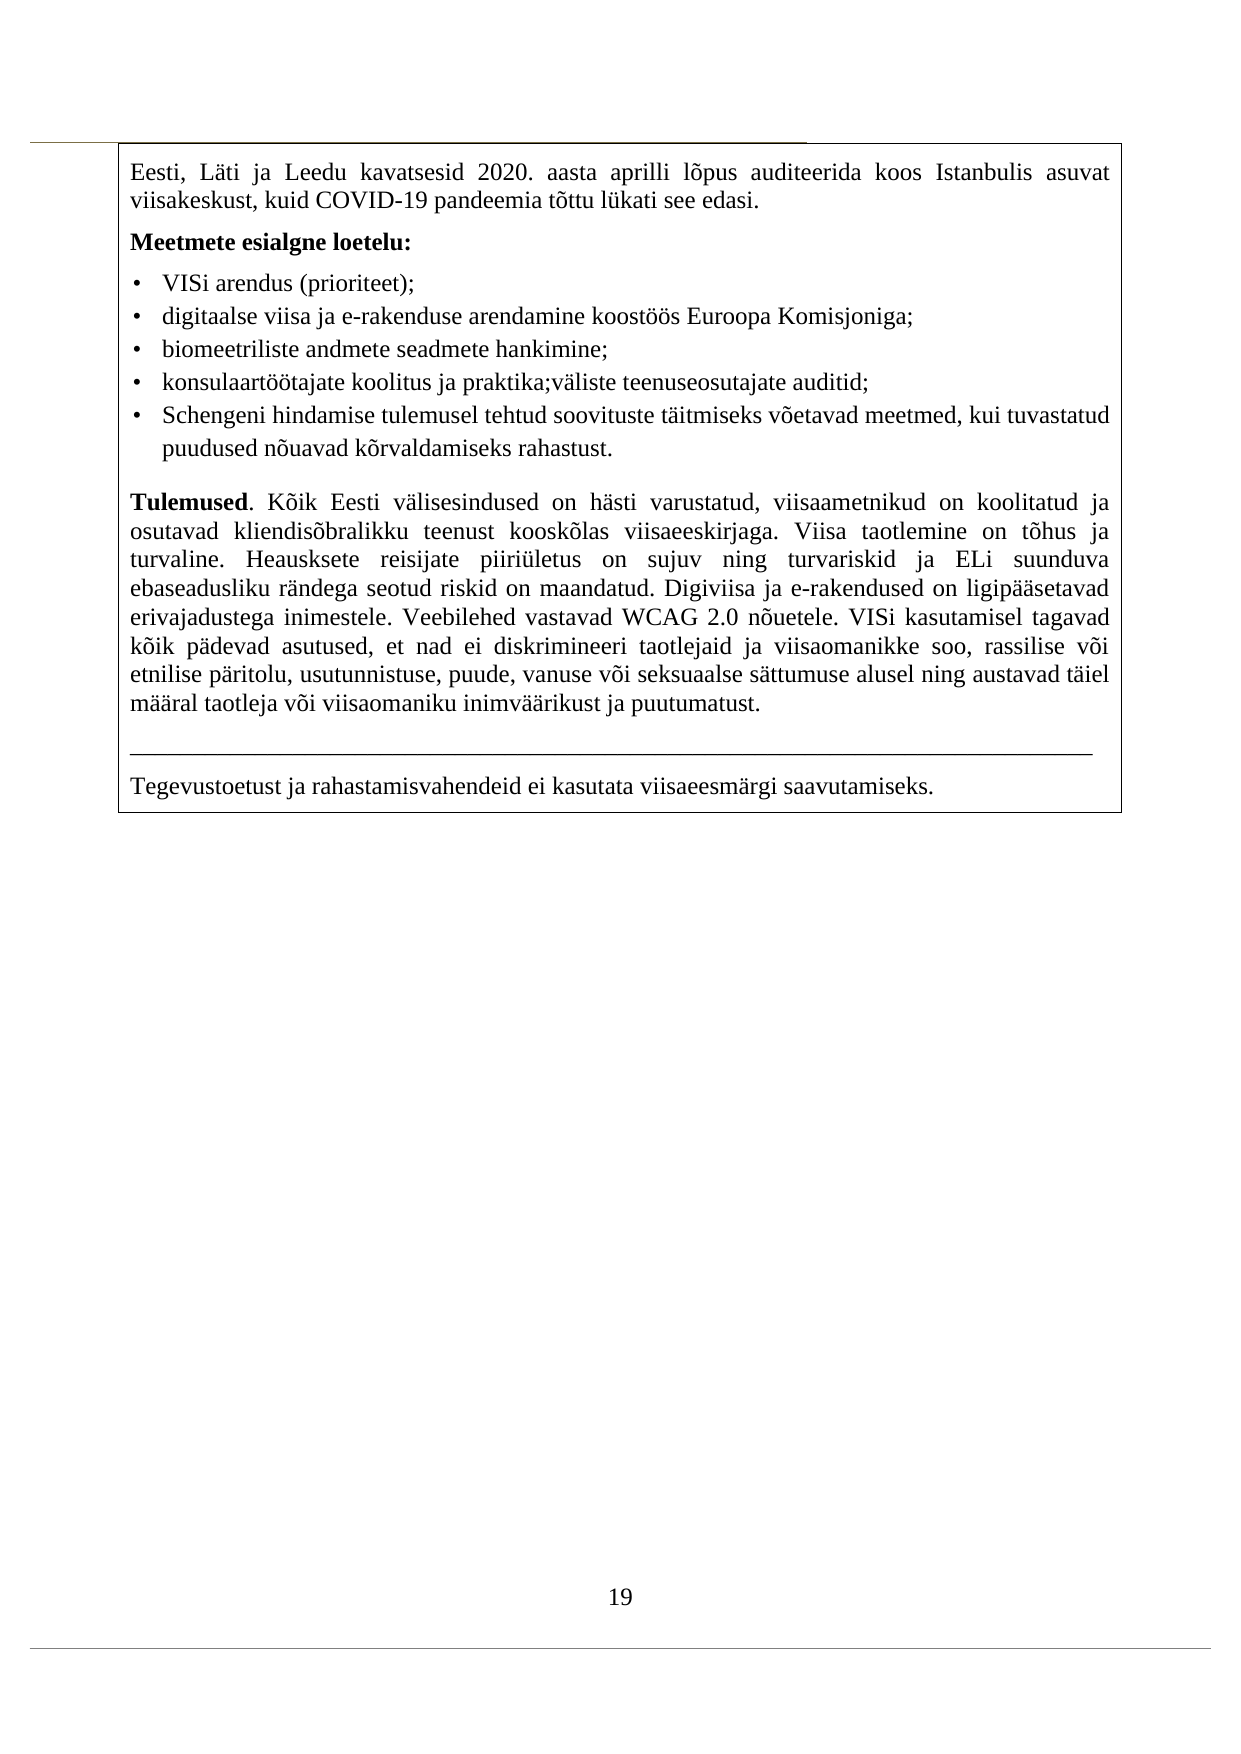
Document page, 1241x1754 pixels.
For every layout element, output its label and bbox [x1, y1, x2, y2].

table_header [119, 144, 1121, 812]
